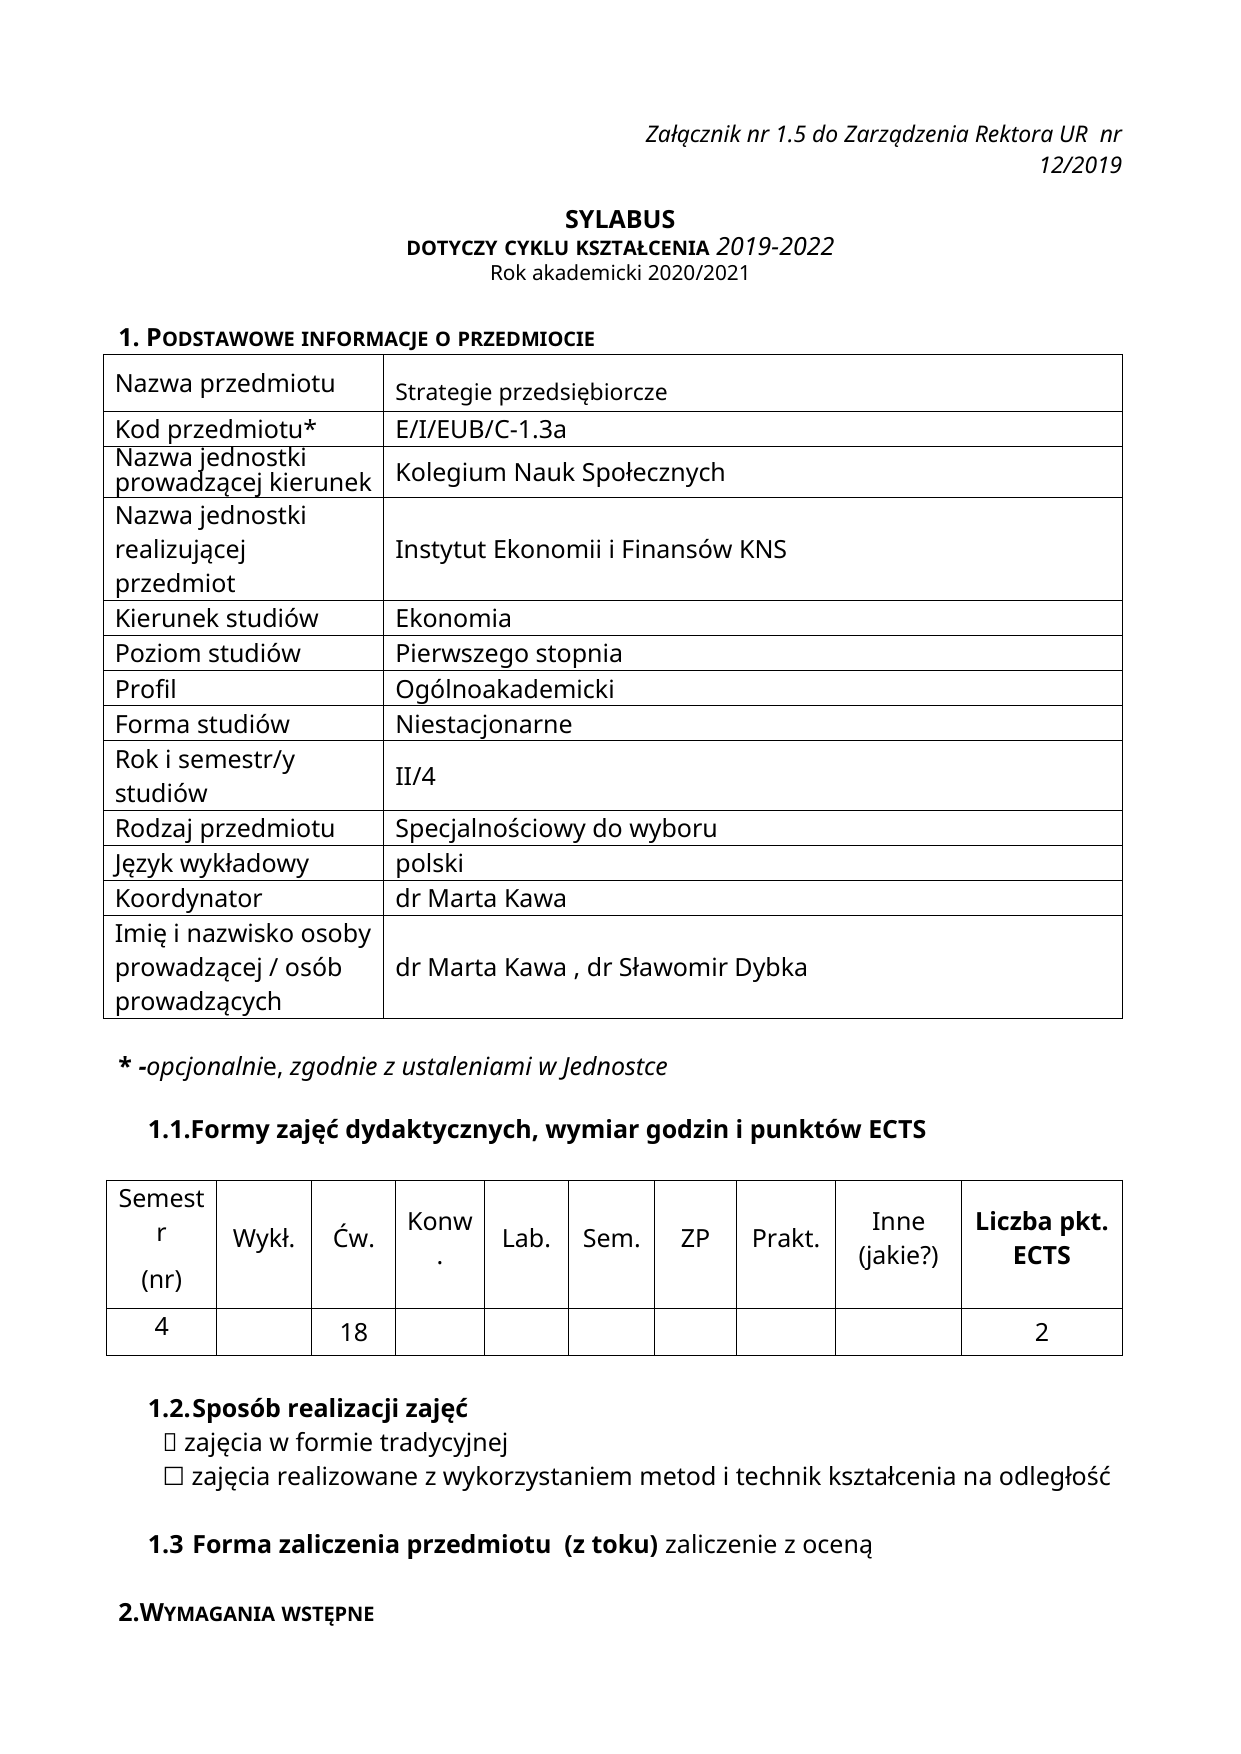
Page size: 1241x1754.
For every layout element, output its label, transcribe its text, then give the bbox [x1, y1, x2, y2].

table_header Inne (jakie?) [836, 1181, 961, 1308]
table_cell 18 [312, 1309, 395, 1355]
table_cell Imię i nazwisko osoby prowadzącej / osób prowadzących [104, 916, 383, 1018]
table_cell dr Marta Kawa [384, 881, 1122, 915]
table_cell [485, 1309, 568, 1355]
table_cell Ogólnoakademicki [384, 671, 1122, 705]
table_cell [396, 1309, 484, 1355]
text 2.Wymagania wstępne [118, 1594, 1122, 1629]
table_cell Specjalnościowy do wyboru [384, 811, 1122, 845]
table_cell Kod przedmiotu* [104, 412, 383, 446]
text 1.2. Sposób realizacji zajęć [148, 1390, 1122, 1424]
table_cell [655, 1309, 736, 1355]
table_header Ćw. [312, 1181, 395, 1308]
table_cell Nazwa jednostki realizującej przedmiot [104, 498, 383, 600]
text 1.3 Forma zaliczenia przedmiotu (z toku) zaliczenie z oceną [148, 1526, 1122, 1561]
table_cell Poziom studiów [104, 636, 383, 670]
text Rok akademicki 2020/2021 [118, 261, 1122, 286]
table_header Nazwa przedmiotu [104, 355, 383, 411]
table_cell Język wykładowy [104, 846, 383, 880]
table_cell Ekonomia [384, 601, 1122, 635]
table_cell Koordynator [104, 881, 383, 915]
table_header Wykł. [217, 1181, 311, 1308]
table_header ZP [655, 1181, 736, 1308]
table_cell [737, 1309, 835, 1355]
table_cell Rodzaj przedmiotu [104, 811, 383, 845]
table_header Sem. [569, 1181, 654, 1308]
table_cell Instytut Ekonomii i Finansów KNS [384, 498, 1122, 600]
table_cell Niestacjonarne [384, 706, 1122, 740]
text  zajęcia w formie tradycyjnej [162, 1424, 1122, 1458]
table_cell 4 [107, 1309, 216, 1355]
table_cell Pierwszego stopnia [384, 636, 1122, 670]
table_header Strategie przedsiębiorcze [384, 355, 1122, 411]
table_header Prakt. [737, 1181, 835, 1308]
table_header Lab. [485, 1181, 568, 1308]
table_header Liczba pkt. ECTS [962, 1181, 1122, 1308]
table_cell Forma studiów [104, 706, 383, 740]
table_cell Profil [104, 671, 383, 705]
table_cell Kierunek studiów [104, 601, 383, 635]
text * -opcjonalnie, zgodnie z ustaleniami w Jednostce [118, 1048, 1122, 1082]
table_cell dr Marta Kawa , dr Sławomir Dybka [384, 916, 1122, 1018]
text ☐ zajęcia realizowane z wykorzystaniem metod i technik kształcenia na odległość [162, 1458, 1122, 1492]
table_cell [217, 1309, 311, 1355]
table_cell Kolegium Nauk Społecznych [384, 447, 1122, 497]
table_header Semestr (nr) [107, 1181, 216, 1308]
table_cell [569, 1309, 654, 1355]
table_cell II/4 [384, 741, 1122, 809]
table_cell Nazwa jednostki prowadzącej kierunek [104, 447, 383, 497]
table_cell polski [384, 846, 1122, 880]
text 1.1.Formy zajęć dydaktycznych, wymiar godzin i punktów ECTS [148, 1112, 1122, 1146]
table_cell Rok i semestr/y studiów [104, 741, 383, 809]
table_cell E/I/EUB/C-1.3a [384, 412, 1122, 446]
text SYLABUS [118, 201, 1122, 236]
table_cell [836, 1309, 961, 1355]
text 1. Podstawowe informacje o przedmiocie [118, 319, 1122, 354]
table_cell 2 [962, 1309, 1122, 1355]
text dotyczy cyklu kształcenia 2019-2022 [118, 236, 1122, 261]
table_header Konw. [396, 1181, 484, 1308]
text Załącznik nr 1.5 do Zarządzenia Rektora UR nr 12/2019 [118, 118, 1122, 181]
